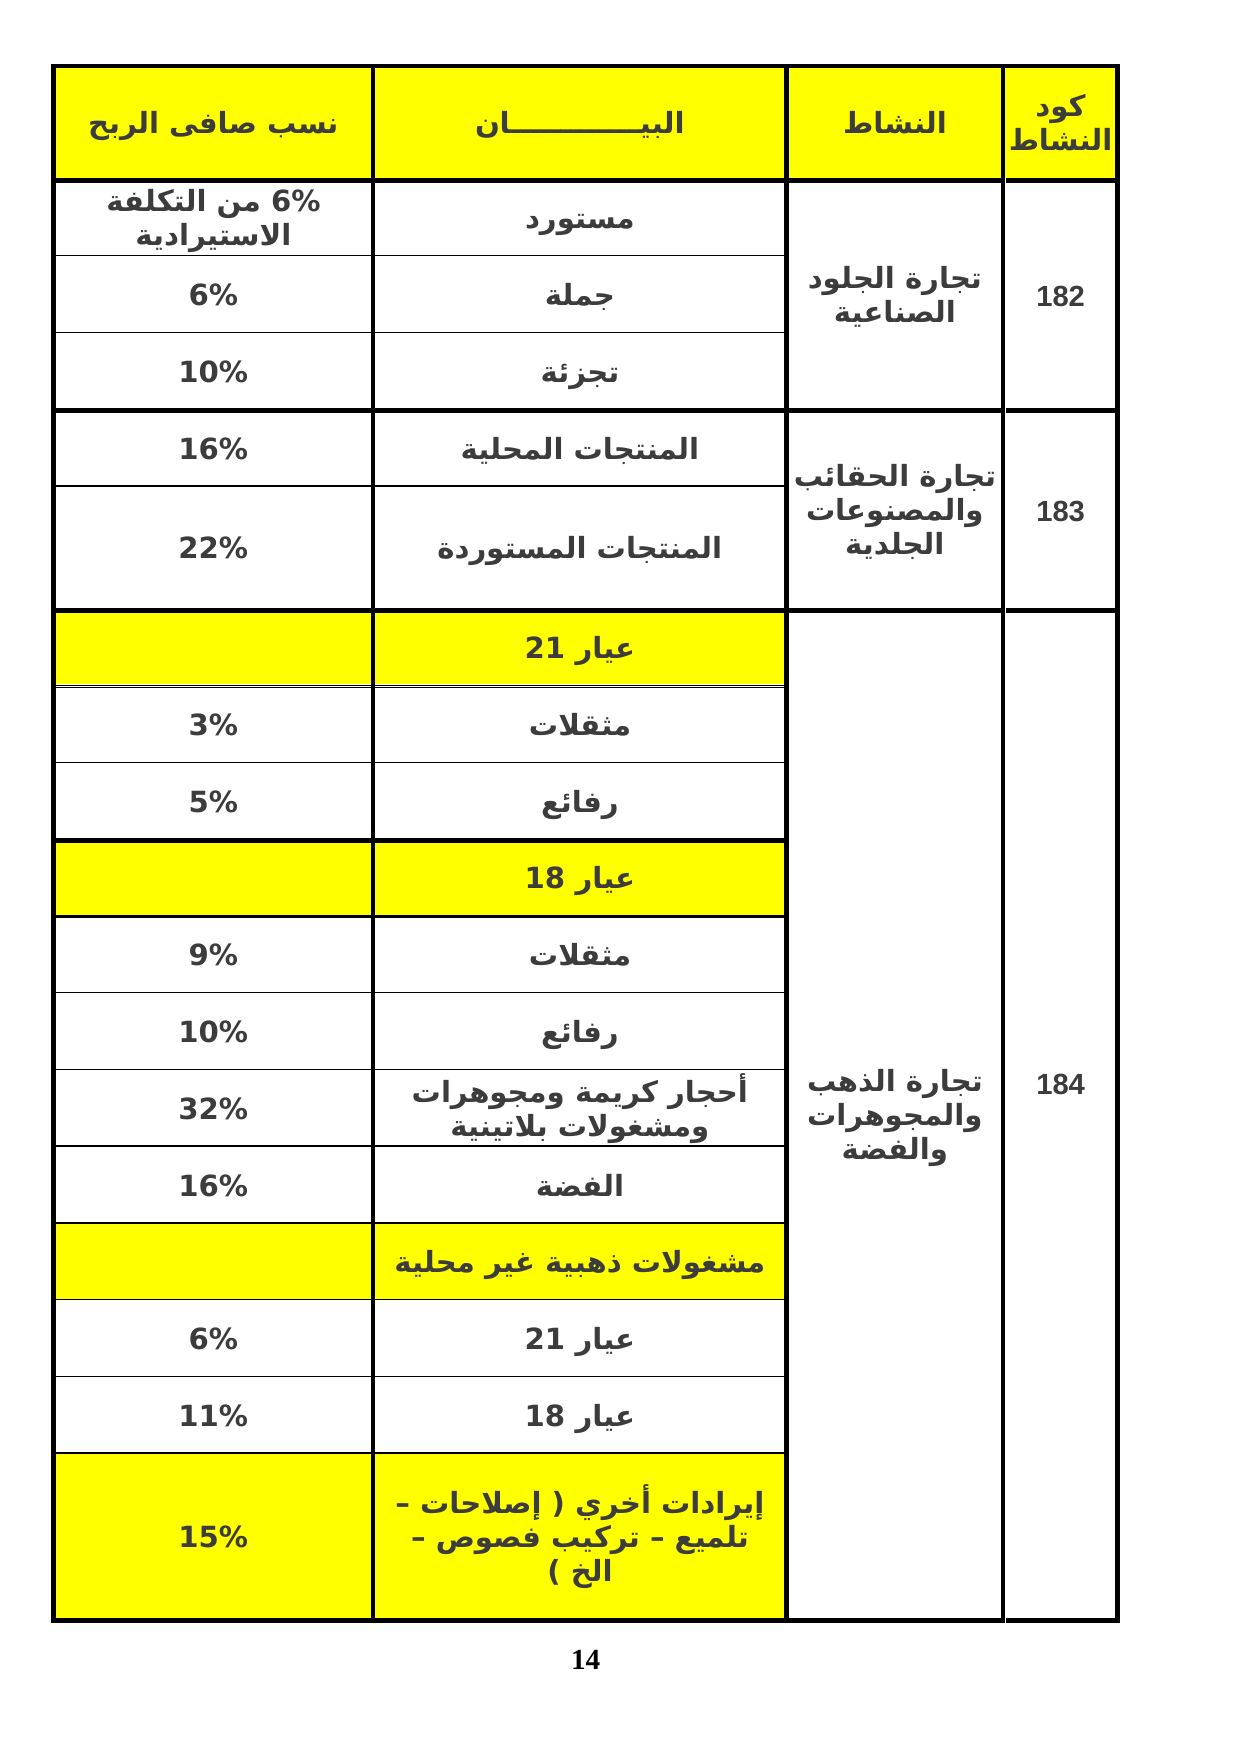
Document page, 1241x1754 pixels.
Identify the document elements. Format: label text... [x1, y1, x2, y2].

table_cell 6% [56, 1300, 371, 1376]
table_header كود النشاط [1005, 68, 1115, 178]
table_cell رفائع [375, 993, 784, 1068]
table_cell 3% [56, 688, 371, 761]
table_cell مستورد [375, 183, 784, 255]
table_cell عيار 21 [375, 613, 784, 684]
table_cell تجارة الحقائب والمصنوعات الجلدية [789, 413, 1001, 608]
table_cell 11% [56, 1377, 371, 1452]
table_cell 6% [56, 256, 371, 331]
table_cell [56, 613, 371, 684]
table_cell تجارة الذهب والمجوهرات والفضة [789, 613, 1001, 1618]
table_cell 6% من التكلفة الاستيرادية [56, 183, 371, 255]
table_cell مثقلات [375, 688, 784, 761]
table_cell عيار 18 [375, 843, 784, 915]
table_cell 10% [56, 993, 371, 1068]
table_cell رفائع [375, 763, 784, 838]
table_cell الفضة [375, 1147, 784, 1222]
table_cell 22% [56, 487, 371, 608]
table_cell 16% [56, 413, 371, 485]
table_cell 15% [56, 1454, 371, 1618]
table_cell مثقلات [375, 918, 784, 992]
table_cell 5% [56, 763, 371, 838]
table_header النشاط [789, 68, 1001, 178]
table_cell جملة [375, 256, 784, 331]
table_header نسب صافى الربح [56, 68, 371, 178]
table_cell 32% [56, 1070, 371, 1145]
table_cell [56, 1224, 371, 1299]
table_cell المنتجات المستوردة [375, 487, 784, 608]
table_cell 184 [1005, 609, 1115, 1618]
table_cell 183 [1005, 409, 1115, 608]
table_header البيـــــــــــــان [375, 68, 784, 178]
table_cell [56, 843, 371, 915]
table_cell 9% [56, 918, 371, 992]
table_cell 182 [1005, 179, 1115, 408]
table_cell تجارة الجلود الصناعية [789, 183, 1001, 408]
table_cell المنتجات المحلية [375, 413, 784, 485]
table_cell مشغولات ذهبية غير محلية [375, 1224, 784, 1299]
table_cell عيار 21 [375, 1300, 784, 1376]
table_cell تجزئة [375, 333, 784, 408]
table_cell 10% [56, 333, 371, 408]
table_cell 16% [56, 1147, 371, 1222]
table_cell إيرادات أخري ( إصلاحات – تلميع – تركيب فصوص – الخ ) [375, 1454, 784, 1618]
table_cell أحجار كريمة ومجوهرات ومشغولات بلاتينية [375, 1070, 784, 1145]
table_cell عيار 18 [375, 1377, 784, 1452]
